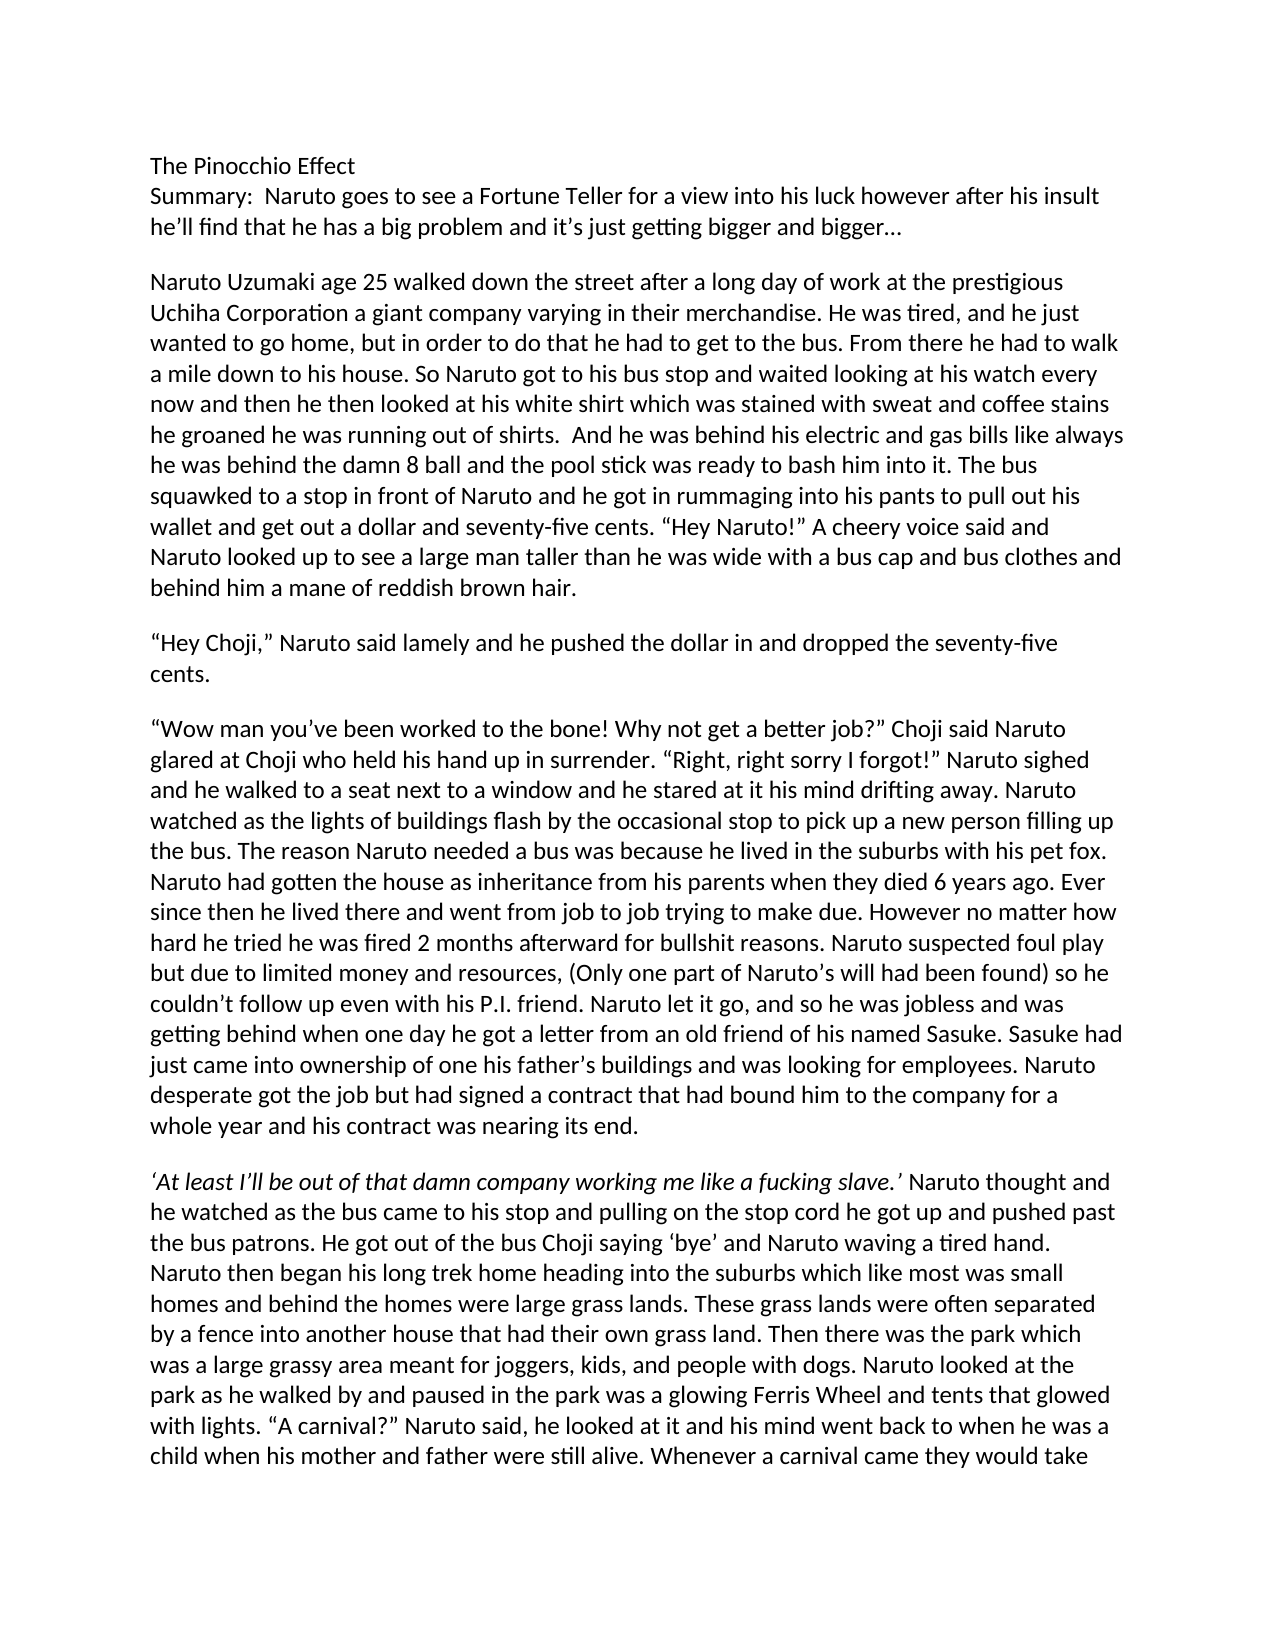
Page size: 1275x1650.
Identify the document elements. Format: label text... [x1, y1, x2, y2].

text “Hey Choji,” Naruto said lamely and he pushed the dollar in and dropped the seventy-five cents. [150, 627, 1125, 688]
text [150, 1166, 1125, 1471]
text Naruto Uzumaki age 25 walked down the street after a long day of work at the prestigious Uchiha Corporation a giant company varying in their merchandise. He was tired, and he just wanted to go home, but in order to do that he had to get to the bus. From there he had to walk a mile down to his house. So Naruto got to his bus stop and waited looking at his watch every now and then he then looked at his white shirt which was stained with sweat and coffee stains he groaned he was running out of shirts. And he was behind his electric and gas bills like always he was behind the damn 8 ball and the pool stick was ready to bash him into it. The bus squawked to a stop in front of Naruto and he got in rummaging into his pants to pull out his wallet and get out a dollar and seventy-five cents. “Hey Naruto!” A cheery voice said and Naruto looked up to see a large man taller than he was wide with a bus cap and bus clothes and behind him a mane of reddish brown hair. [150, 267, 1125, 602]
text “Wow man you’ve been worked to the bone! Why not get a better job?” Choji said Naruto glared at Choji who held his hand up in surrender. “Right, right sorry I forgot!” Naruto sighed and he walked to a seat next to a window and he stared at it his mind drifting away. Naruto watched as the lights of buildings flash by the occasional stop to pick up a new person filling up the bus. The reason Naruto needed a bus was because he lived in the suburbs with his pet fox. Naruto had gotten the house as inheritance from his parents when they died 6 years ago. Ever since then he lived there and went from job to job trying to make due. However no matter how hard he tried he was fired 2 months afterward for bullshit reasons. Naruto suspected foul play but due to limited money and resources, (Only one part of Naruto’s will had been found) so he couldn’t follow up even with his P.I. friend. Naruto let it go, and so he was jobless and was getting behind when one day he got a letter from an old friend of his named Sasuke. Sasuke had just came into ownership of one his father’s buildings and was looking for employees. Naruto desperate got the job but had signed a contract that had bound him to the company for a whole year and his contract was nearing its end. [150, 713, 1125, 1141]
text The Pinocchio Effect Summary: Naruto goes to see a Fortune Teller for a view into his luck however after his insult he’ll find that he has a big problem and it’s just getting bigger and bigger… [150, 150, 1125, 242]
